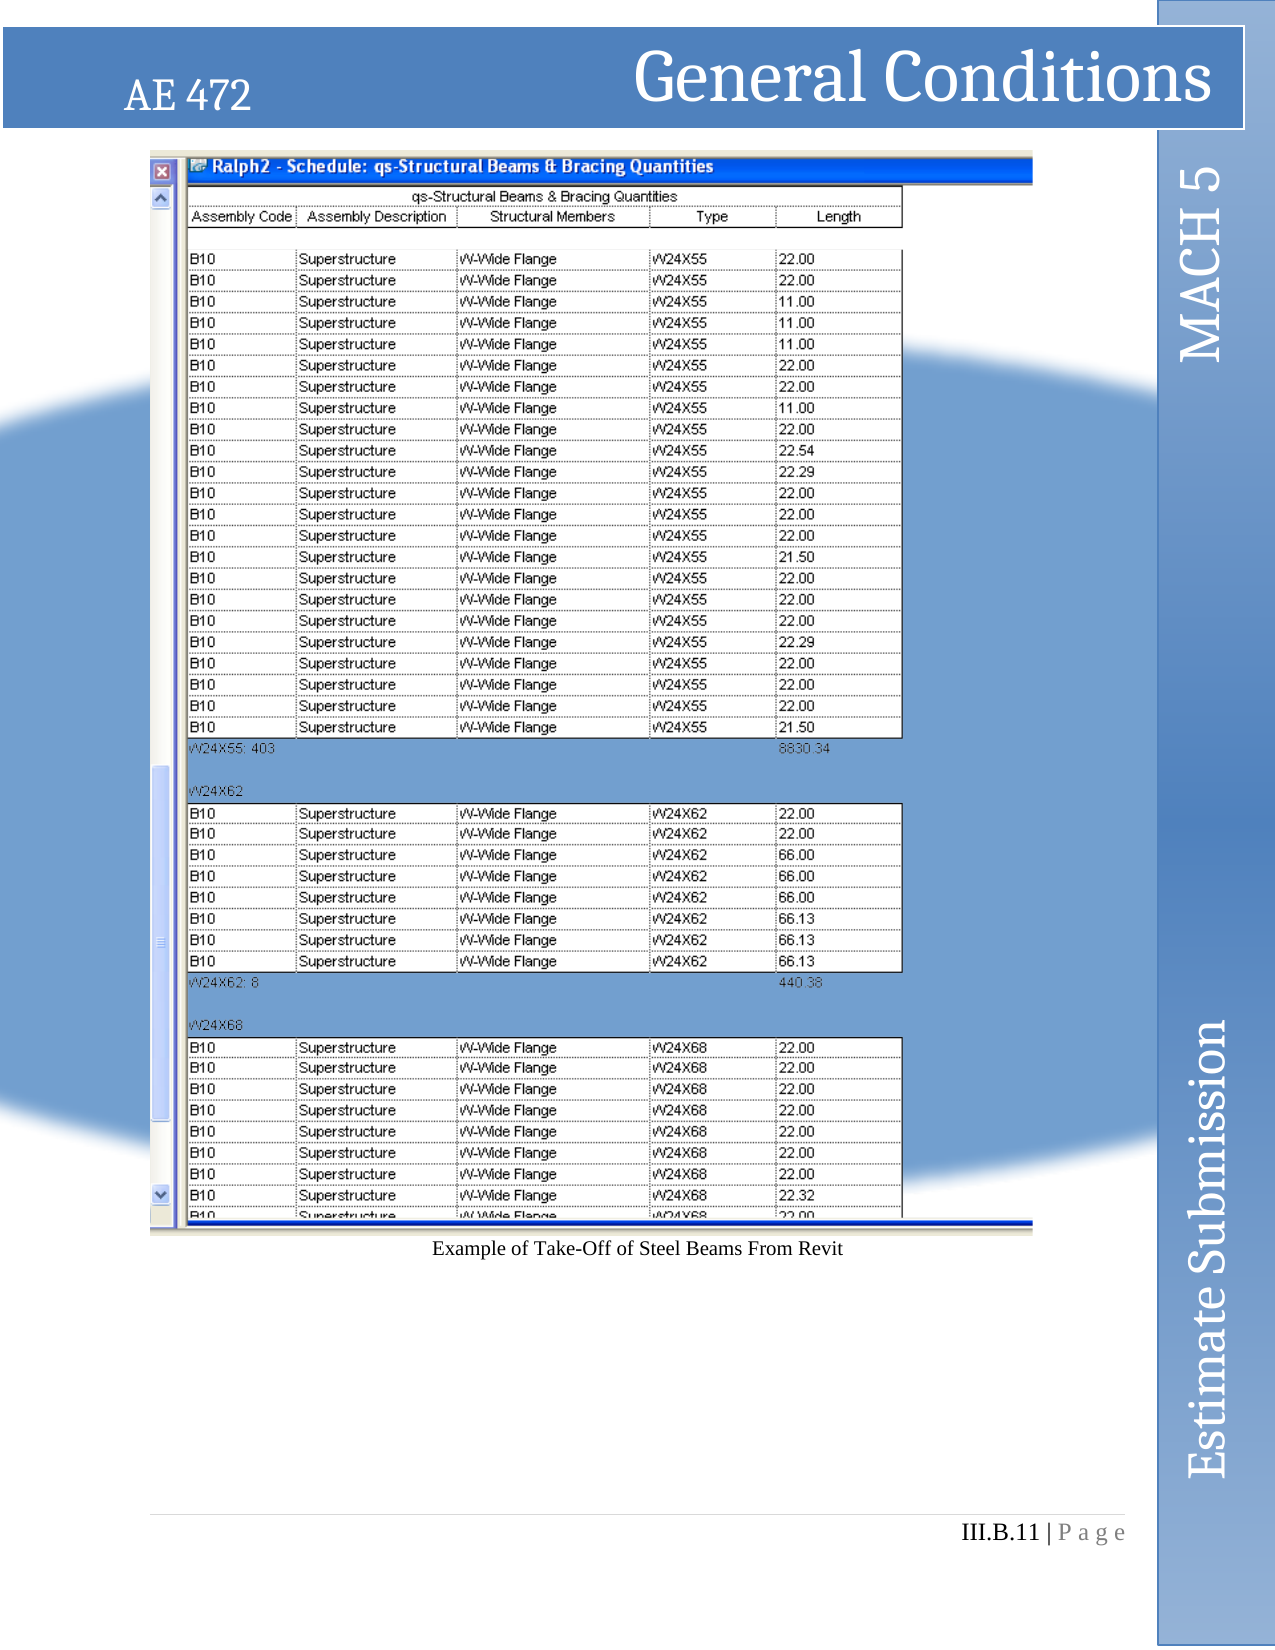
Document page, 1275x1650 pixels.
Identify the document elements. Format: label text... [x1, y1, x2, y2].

text Example of Take-Off of Steel Beams From Revit [150, 1236, 1125, 1259]
picture [150, 150, 1033, 1236]
